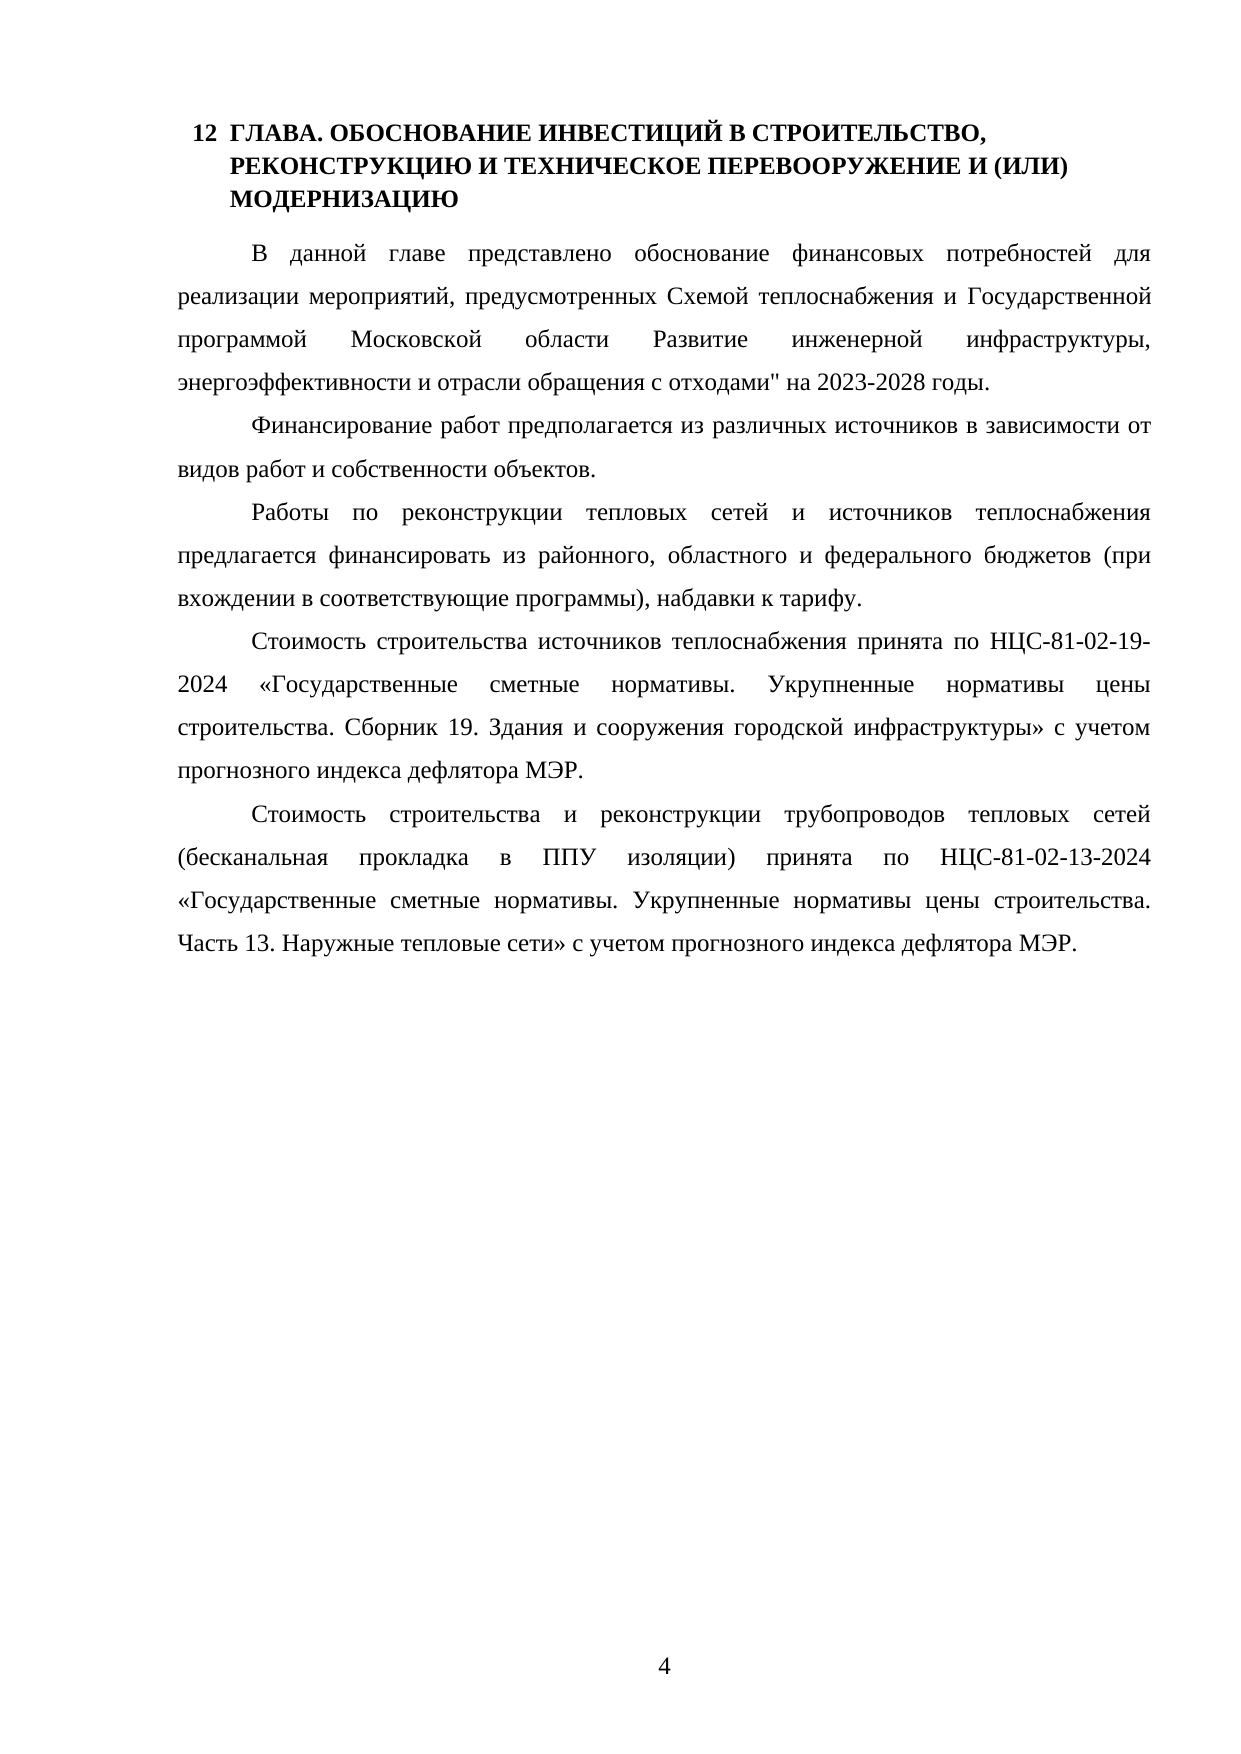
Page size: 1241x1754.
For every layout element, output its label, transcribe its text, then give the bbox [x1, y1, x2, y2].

subtitle ГЛАВА. ОБОСНОВАНИЕ ИНВЕСТИЦИЙ В СТРОИТЕЛЬСТВО, РЕКОНСТРУКЦИЮ И ТЕХНИЧЕСКОЕ ПЕРЕВООРУЖЕНИЕ И (ИЛИ) МОДЕРНИЗАЦИЮ [192, 118, 1152, 213]
text Стоимость строительства источников теплоснабжения принята по НЦС-81-02-19-2024 «Государственные сметные нормативы. Укрупненные нормативы цены строительства. Сборник 19. Здания и сооружения городской инфраструктуры» с учетом прогнозного индекса дефлятора МЭР. [177, 626, 1152, 784]
text Работы по реконструкции тепловых сетей и источников теплоснабжения предлагается финансировать из районного, областного и федерального бюджетов (при вхождении в соответствующие программы), набдавки к тарифу. [177, 497, 1152, 612]
text Финансирование работ предполагается из различных источников в зависимости от видов работ и собственности объектов. [177, 411, 1152, 482]
text В данной главе представлено обоснование финансовых потребностей для реализации мероприятий, предусмотренных Схемой теплоснабжения и Государственной программой Московской области Развитие инженерной инфраструктуры, энергоэффективности и отрасли обращения с отходами" на 2023-2028 годы. [177, 238, 1152, 396]
text Стоимость строительства и реконструкции трубопроводов тепловых сетей (бесканальная прокладка в ППУ изоляции) принята по НЦС-81-02-13-2024 «Государственные сметные нормативы. Укрупненные нормативы цены строительства. Часть 13. Наружные тепловые сети» с учетом прогнозного индекса дефлятора МЭР. [177, 799, 1152, 957]
